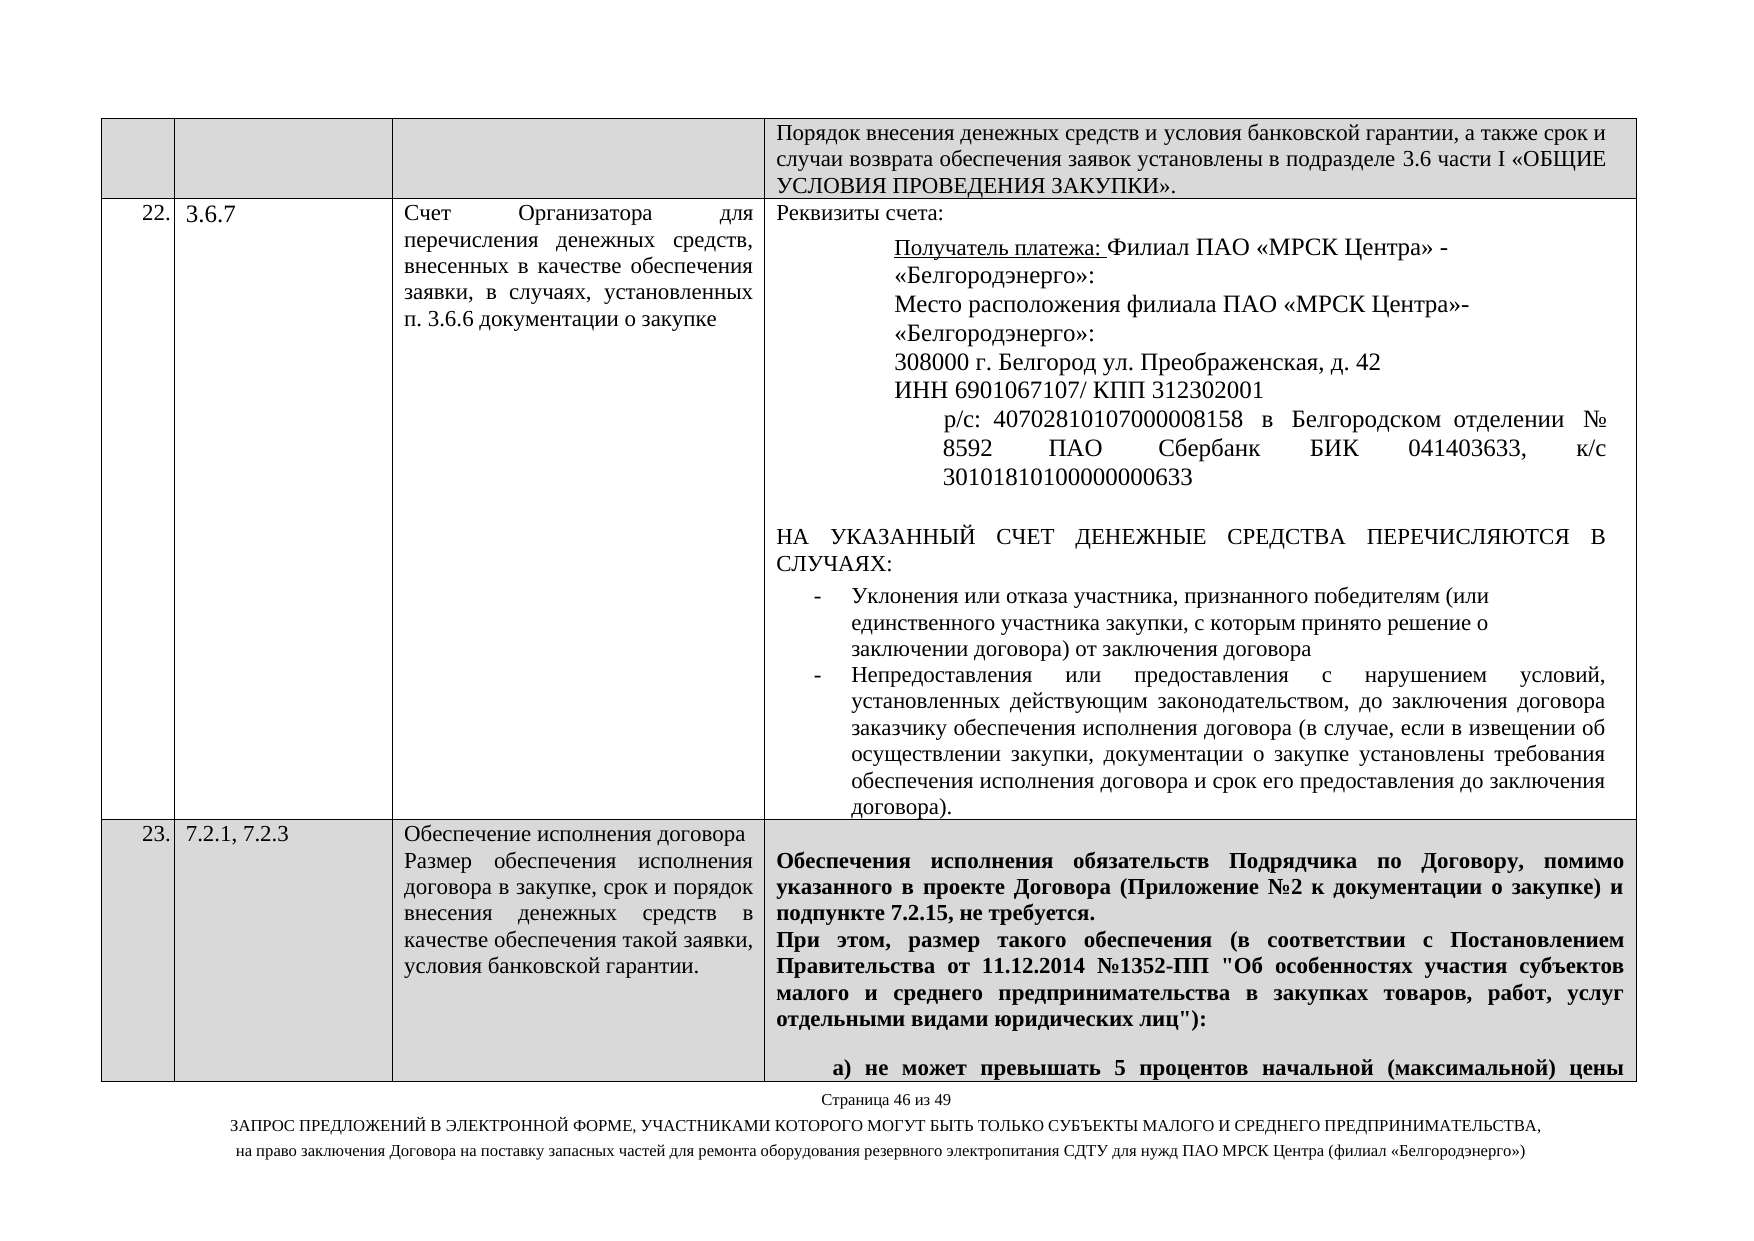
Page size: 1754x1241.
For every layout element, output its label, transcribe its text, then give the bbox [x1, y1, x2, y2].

table_cell Реквизиты счета: Получатель платежа: Филиал ПАО «МРСК Центра» - «Белгородэнерго»: Место расположения филиала ПАО «МРСК Центра»- «Белгородэнерго»: 308000 г. Белгород ул. Преображенская, д. 42 ИНН 6901067107/ КПП 312302001 р/с: 40702810107000008158 в Белгородском отделении № 8592 ПАО Сбербанк БИК 041403633, к/с 30101810100000000633 НА УКАЗАННЫЙ СЧЕТ ДЕНЕЖНЫЕ СРЕДСТВА ПЕРЕЧИСЛЯЮТСЯ В СЛУЧАЯХ: Уклонения или отказа участника, признанного победителям (или единственного участника закупки, с которым принято решение о заключении договора) от заключения договора Непредоставления или предоставления с нарушением условий, установленных действующим законодательством, до заключения договора заказчику обеспечения исполнения договора (в случае, если в извещении об осуществлении закупки, документации о закупке установлены требования обеспечения исполнения договора и срок его предоставления до заключения договора). [765, 199, 1636, 819]
table_cell [102, 820, 174, 1081]
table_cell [393, 820, 764, 1081]
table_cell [765, 119, 1636, 198]
table_cell [102, 119, 174, 198]
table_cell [393, 119, 764, 198]
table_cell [765, 820, 1636, 1081]
table_cell 3.6.7 [175, 199, 392, 819]
table_cell 3.6 [175, 119, 392, 198]
table_cell [102, 199, 174, 819]
table_cell Счет Организатора для перечисления денежных средств, внесенных в качестве обеспечения заявки, в случаях, установленных п. 3.6.6 документации о закупке [393, 199, 764, 819]
table_cell 7.2.1, 7.2.3 [175, 820, 392, 1081]
